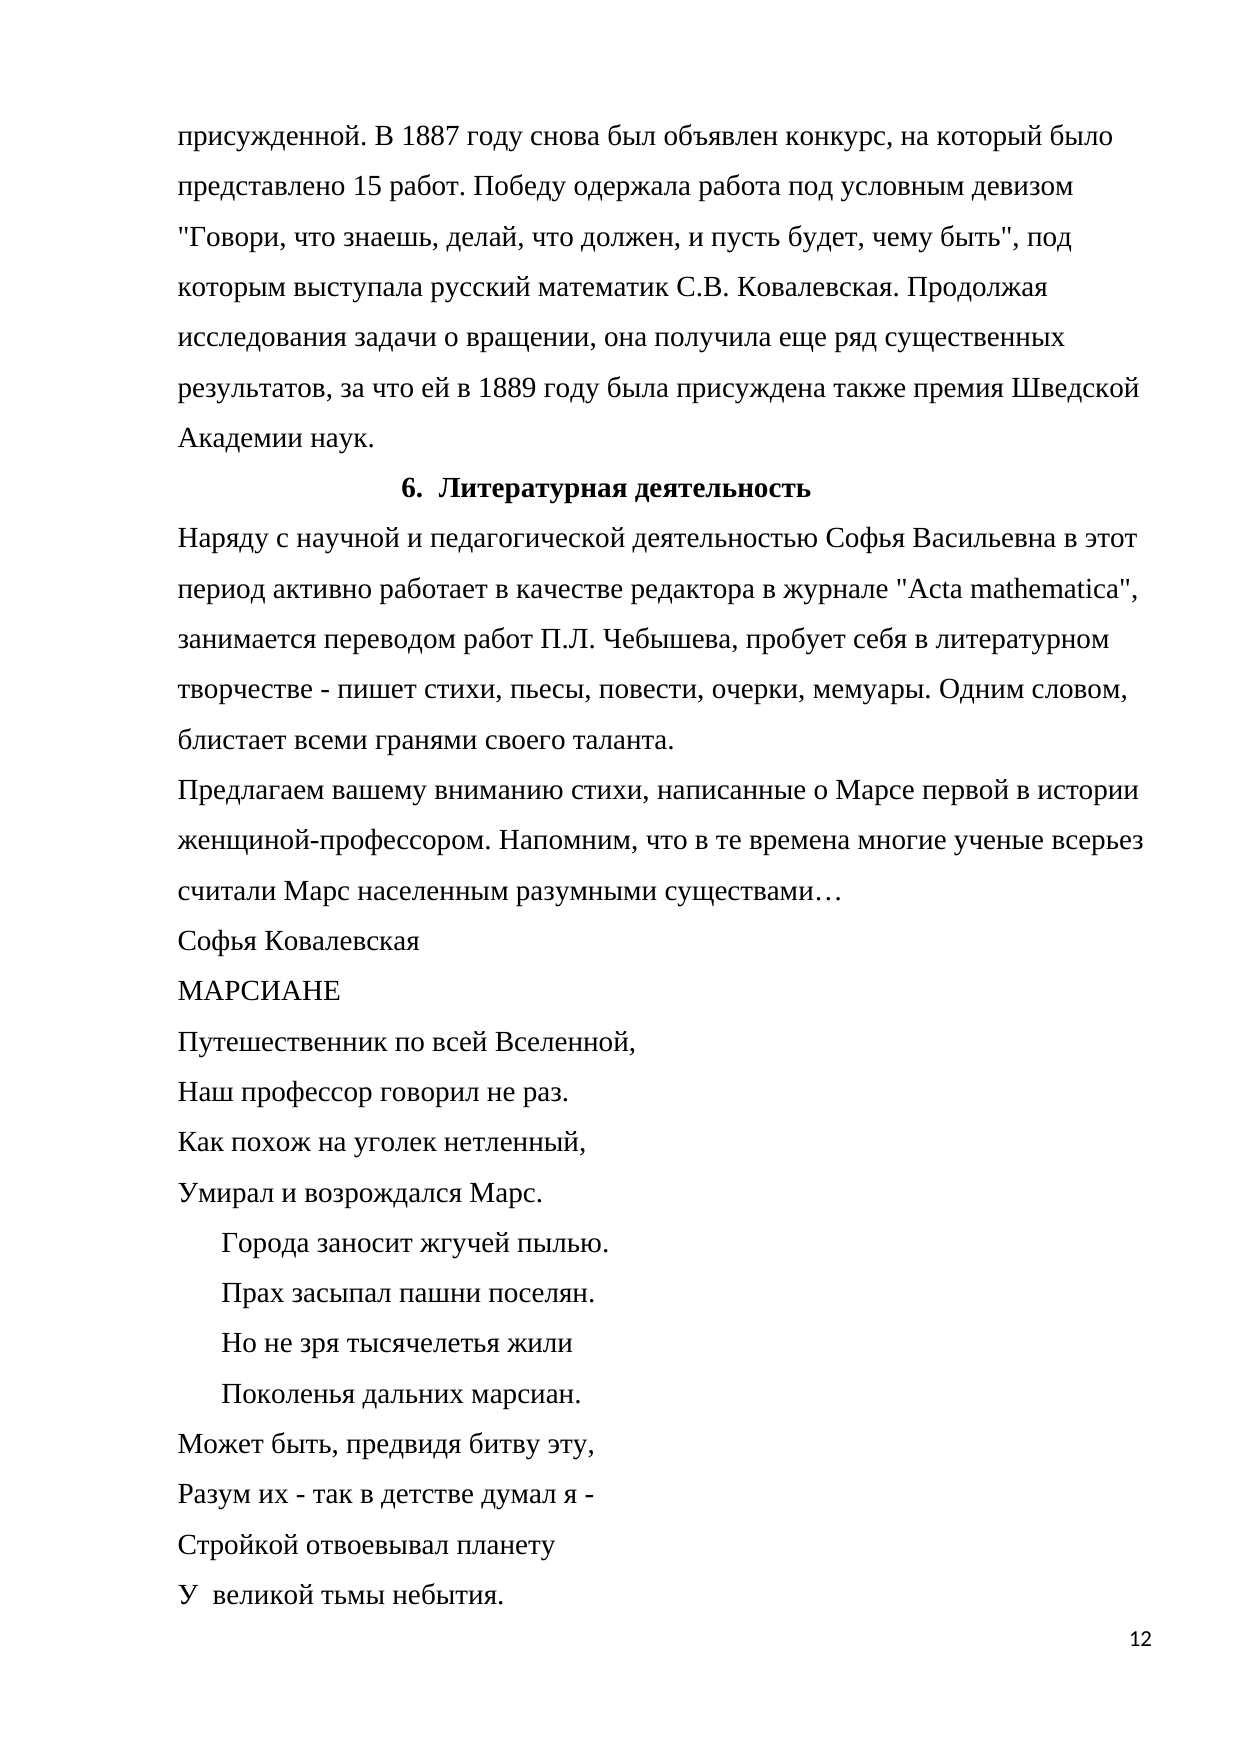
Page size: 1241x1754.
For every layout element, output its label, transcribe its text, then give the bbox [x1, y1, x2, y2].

text Наряду с научной и педагогической деятельностью Софья Васильевна в этот период активно работает в качестве редактора в журнале "Acta mathematica", занимается переводом работ П.Л. Чебышева, пробует себя в литературном творчестве - пишет стихи, пьесы, повести, очерки, мемуары. Одним словом, блистает всеми гранями своего таланта. [177, 521, 1152, 755]
list Литературная деятельность [401, 470, 1152, 504]
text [177, 118, 1152, 453]
text Предлагаем вашему вниманию стихи, написанные о Марсе первой в истории женщиной-профессором. Напомним, что в те времена многие ученые всерьез считали Марс населенным разумными существами… Софья Ковалевская МАРСИАНЕ Путешественник по всей Вселенной, Наш профессор говорил не раз. Как похож на уголек нетленный, Умирал и возрождался Марс. Города заносит жгучей пылью. Прах засыпал пашни поселян. Но не зря тысячелетья жили Поколенья дальних марсиан. Может быть, предвидя битву эту, Разум их - так в детстве думал я - Стройкой отвоевывал планету У великой тьмы небытия. [177, 772, 1152, 1611]
